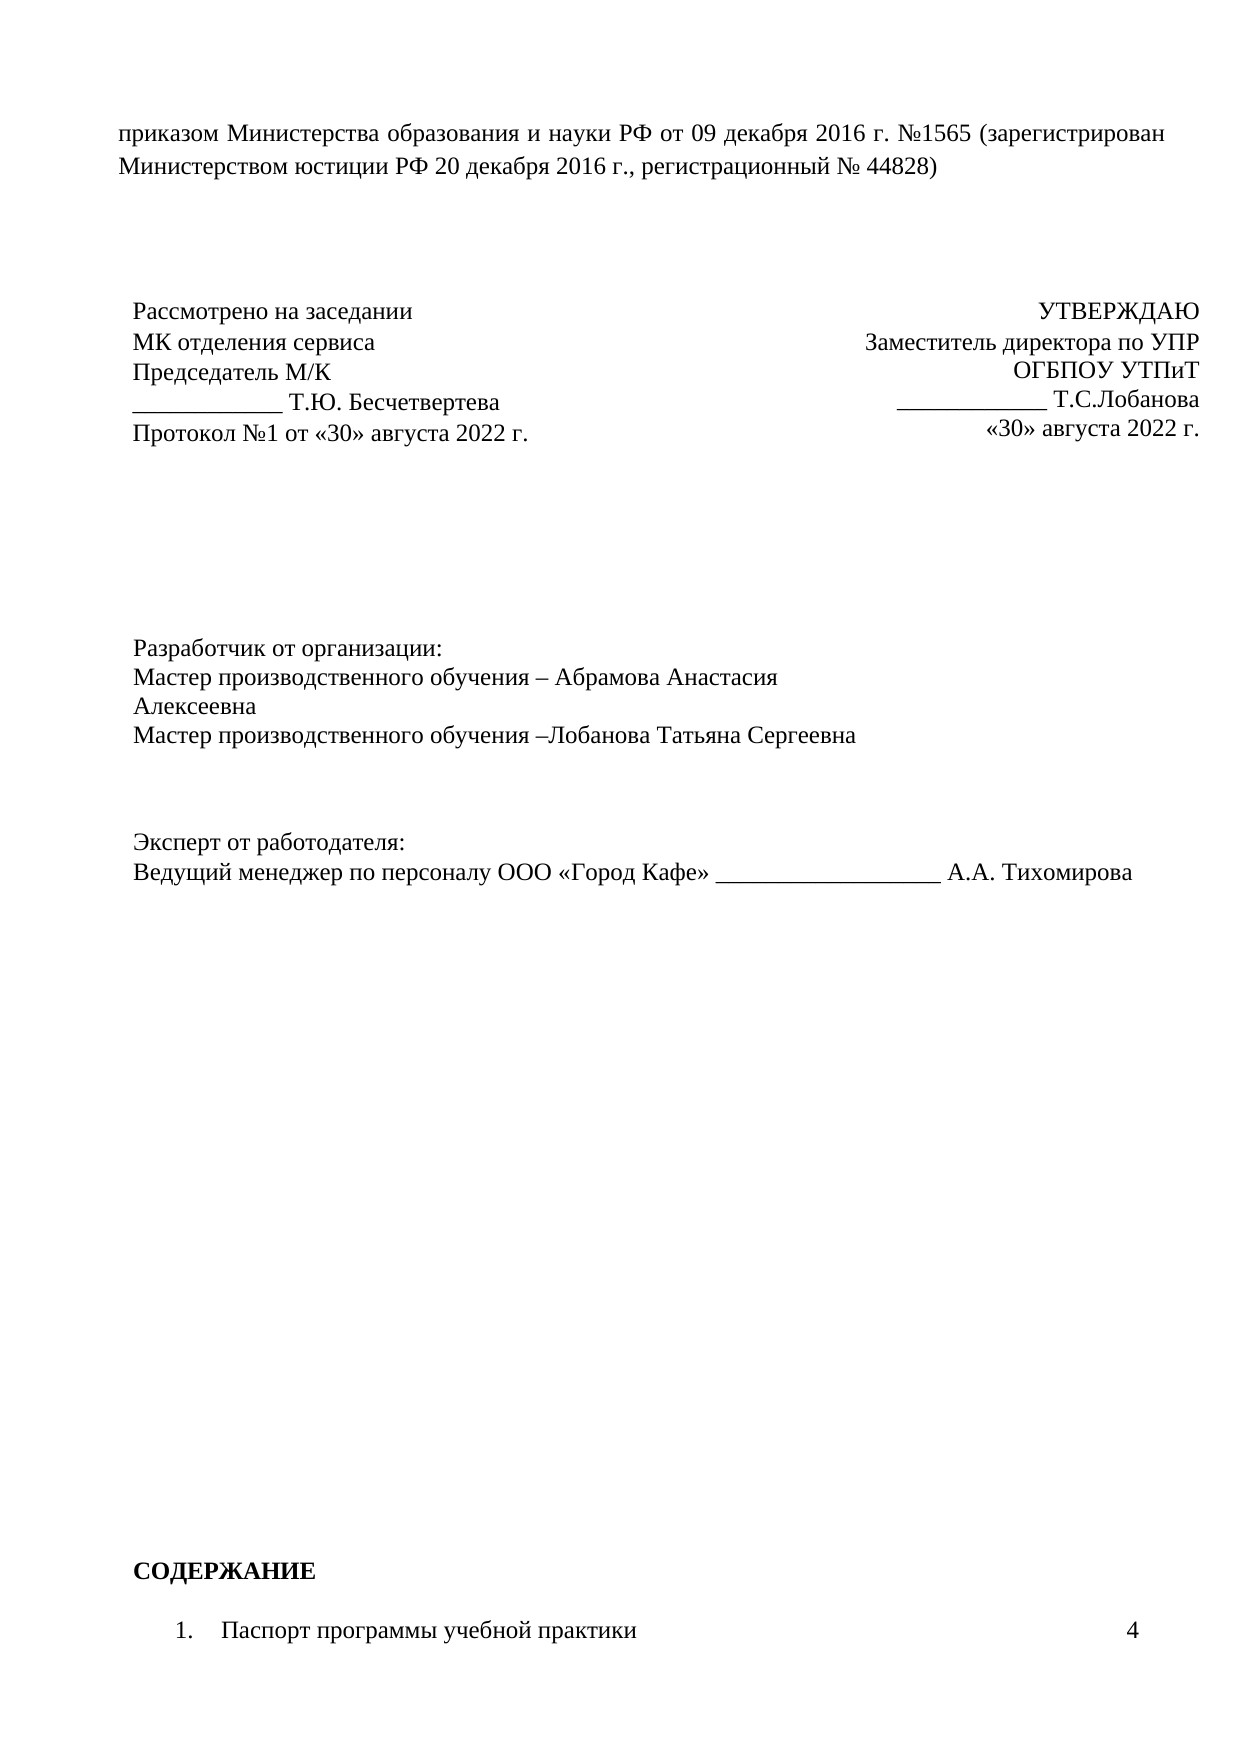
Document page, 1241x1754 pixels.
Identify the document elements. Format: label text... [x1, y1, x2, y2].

text Мастер производственного обучения – Абрамова Анастасия Алексеевна [133, 662, 901, 720]
table_header УТВЕРЖДАЮ Заместитель директора по УПР ОГБПОУ УТПиТ ____________ Т.С.Лобанова «30» августа 2022 г. [624, 296, 1211, 460]
text Ведущий менеджер по персоналу ООО «Город Кафе» __________________ А.А. Тихомирова [133, 857, 1167, 886]
table_header 4 [1122, 1616, 1181, 1659]
text СОДЕРЖАНИЕ [133, 1556, 1167, 1584]
text Разработчик от организации: [133, 633, 1167, 662]
table_header [133, 1616, 217, 1659]
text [118, 118, 1167, 180]
text Мастер производственного обучения –Лобанова Татьяна Сергеевна [133, 720, 930, 749]
table_header Паспорт программы учебной практики [217, 1616, 1122, 1659]
table_header Рассмотрено на заседании МК отделения сервиса Председатель М/К ____________ Т.Ю. Бесчетвертева Протокол №1 от «30» августа 2022 г. [108, 296, 624, 460]
text Эксперт от работодателя: [133, 827, 1167, 856]
